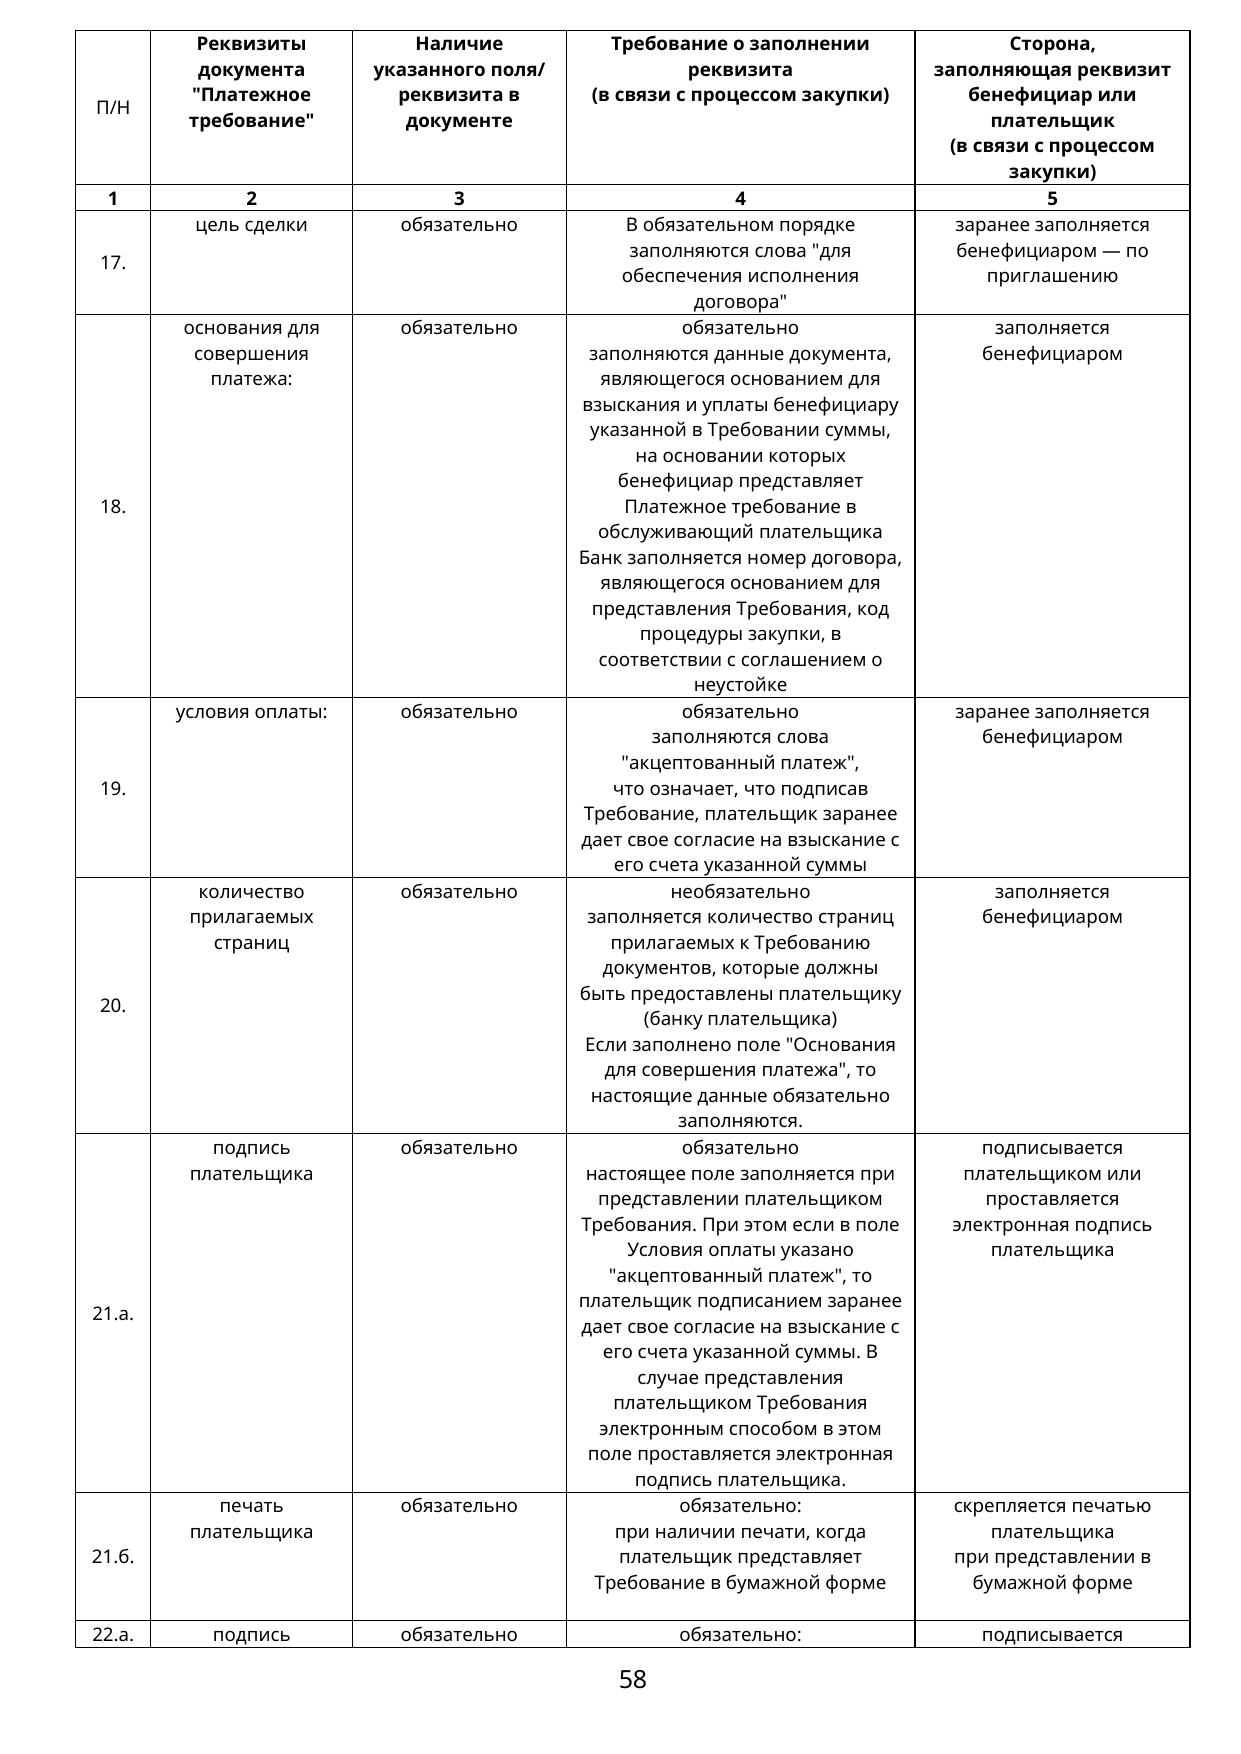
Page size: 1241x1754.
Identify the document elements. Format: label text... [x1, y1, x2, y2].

table_cell обязательно [353, 1134, 566, 1492]
table_cell печать плательщика [151, 1493, 352, 1620]
table_cell 20. [76, 878, 150, 1133]
table_cell количество прилагаемых страниц [151, 878, 352, 1133]
table_cell скрепляется печатью плательщика при представлении в бумажной форме [916, 1493, 1189, 1620]
table_cell 21.б. [76, 1493, 150, 1620]
table_cell подпись плательщика [151, 1134, 352, 1492]
table_cell основания для совершения платежа: [151, 315, 352, 697]
table_cell заполняется бенефициаром [916, 315, 1189, 697]
table_cell подписывается плательщиком или проставляется электронная подпись плательщика [916, 1134, 1189, 1492]
table_cell подпись бенефициара [151, 1621, 352, 1647]
table_cell обязательно: заполняется при представлении в банк [567, 1621, 914, 1647]
table_cell 1 [76, 185, 150, 210]
table_cell обязательно заполняются слова "акцептованный платеж", что означает, что подписав Требование, плательщик заранее дает свое согласие на взыскание с его счета указанной суммы [567, 698, 914, 877]
table_cell 18. [76, 315, 150, 697]
table_cell обязательно [353, 211, 566, 313]
table_cell подписывается бенефициаром [916, 1621, 1189, 1647]
table_cell обязательно: при наличии печати, когда плательщик представляет Требование в бумажной форме [567, 1493, 914, 1620]
table_cell обязательно [353, 315, 566, 697]
table_cell 22.а. [76, 1621, 150, 1647]
table_cell цель сделки [151, 211, 352, 313]
table_cell условия оплаты: [151, 698, 352, 877]
table_cell заполняется бенефициаром [916, 878, 1189, 1133]
table_cell заранее заполняется бенефициаром [916, 698, 1189, 877]
table_cell 17. [76, 211, 150, 313]
table_cell обязательно [353, 698, 566, 877]
table_cell обязательно настоящее поле заполняется при представлении плательщиком Требования. При этом если в поле Условия оплаты указано "акцептованный платеж", то плательщик подписанием заранее дает свое согласие на взыскание с его счета указанной суммы. В случае представления плательщиком Требования электронным способом в этом поле проставляется электронная подпись плательщика. [567, 1134, 914, 1492]
table_cell 2 [151, 185, 352, 210]
table_header Сторона, заполняющая реквизит бенефициар или плательщик (в связи с процессом закупки) [916, 31, 1189, 184]
table_cell заранее заполняется бенефициаром — по приглашению [916, 211, 1189, 313]
table_cell 19. [76, 698, 150, 877]
table_cell 4 [567, 185, 914, 210]
table_cell В обязательном порядке заполняются слова "для обеспечения исполнения договора" [567, 211, 914, 313]
table_header Наличие указанного поля/ реквизита в документе [353, 31, 566, 184]
table_cell 3 [353, 185, 566, 210]
table_cell необязательно заполняется количество страниц прилагаемых к Требованию документов, которые должны быть предоставлены плательщику (банку плательщика) Если заполнено поле "Основания для совершения платежа", то настоящие данные обязательно заполняются. [567, 878, 914, 1133]
table_cell обязательно [353, 1621, 566, 1647]
table_header Реквизиты документа "Платежное требование" [151, 31, 352, 184]
table_cell 21.а. [76, 1134, 150, 1492]
table_cell обязательно [353, 878, 566, 1133]
table_header Требование о заполнении реквизита (в связи с процессом закупки) [567, 31, 914, 184]
table_cell обязательно [353, 1493, 566, 1620]
table_cell 5 [916, 185, 1189, 210]
table_header П/Н [76, 31, 150, 184]
table_cell обязательно заполняются данные документа, являющегося основанием для взыскания и уплаты бенефициару указанной в Требовании суммы, на основании которых бенефициар представляет Платежное требование в обслуживающий плательщика Банк заполняется номер договора, являющегося основанием для представления Требования, код процедуры закупки, в соответствии с соглашением о неустойке [567, 315, 914, 697]
